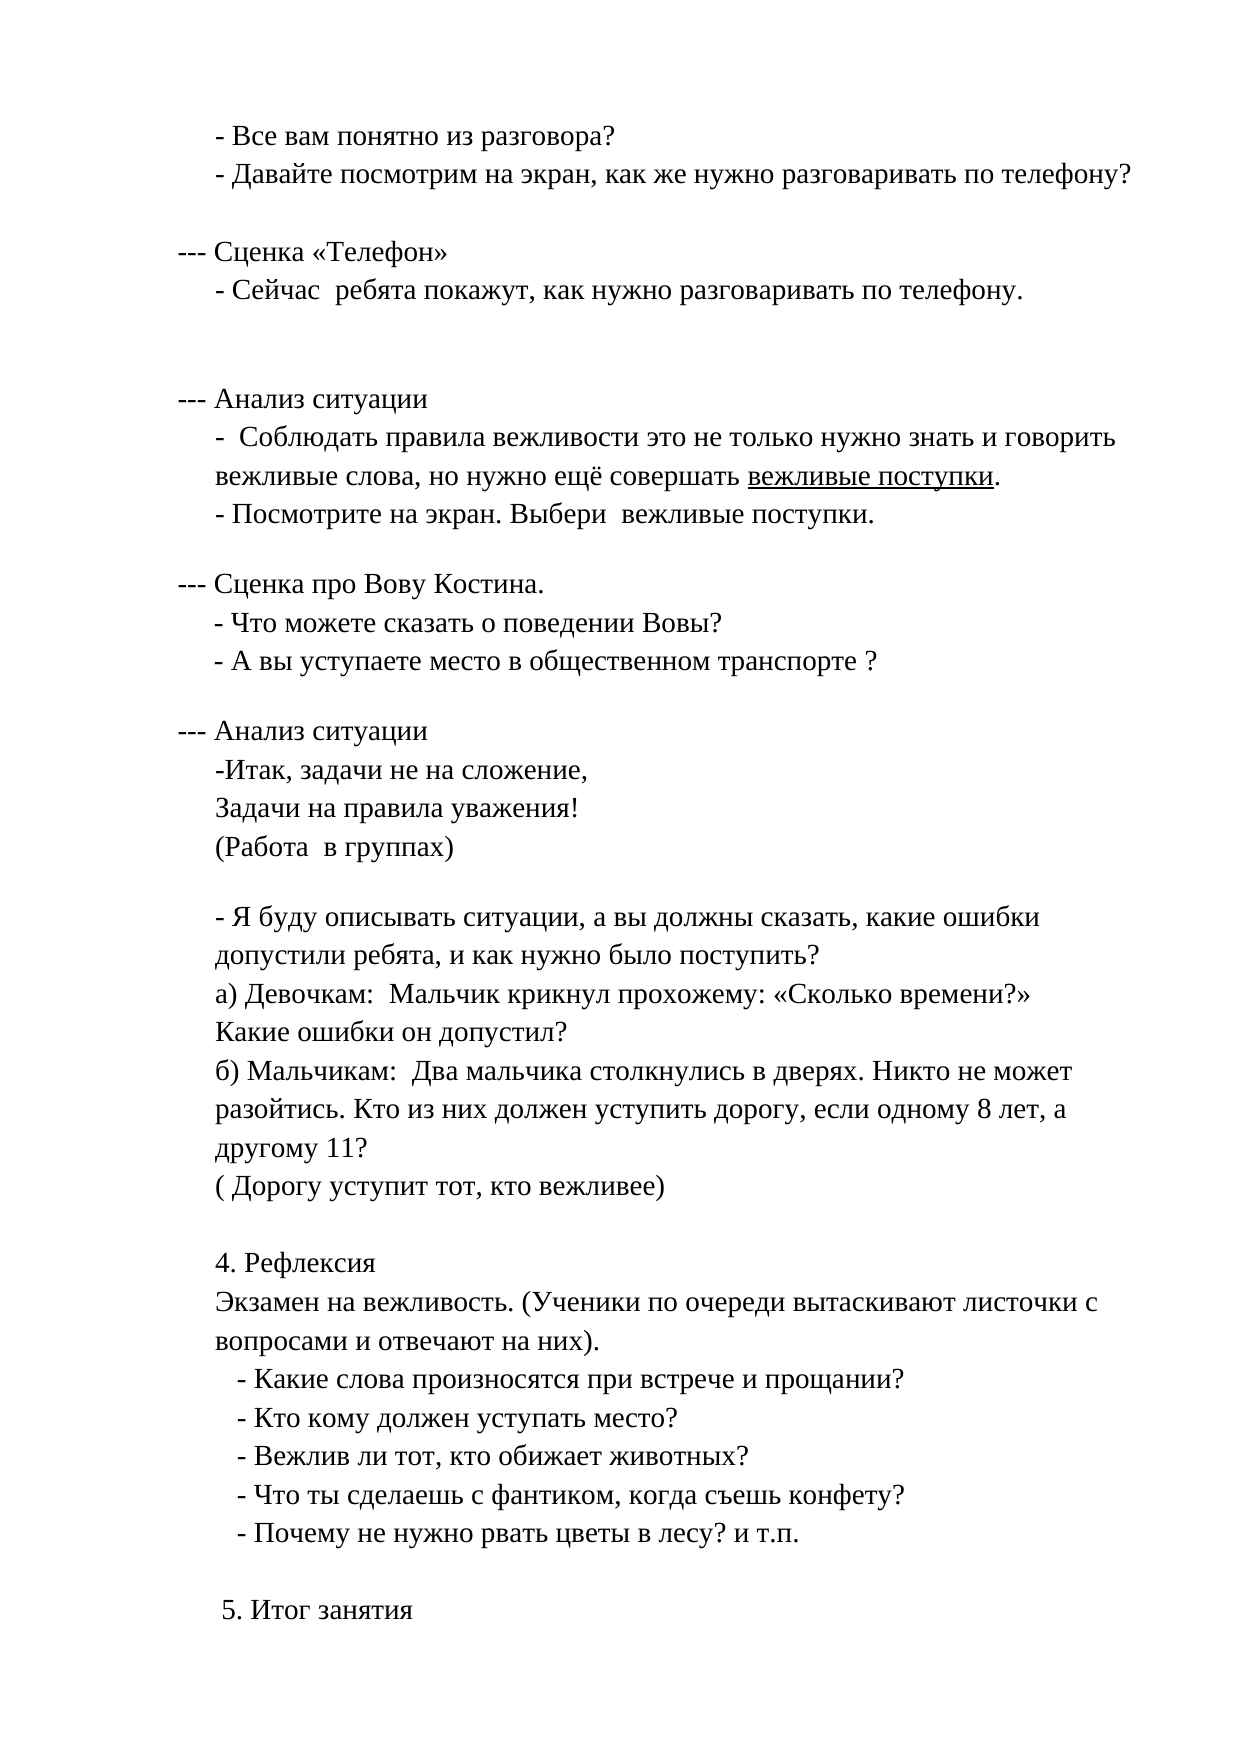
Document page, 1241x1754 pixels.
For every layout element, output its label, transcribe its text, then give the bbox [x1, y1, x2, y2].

list 4. Рефлексия [215, 1246, 1152, 1279]
list - Что ты сделаешь с фантиком, когда съешь конфету? [215, 1477, 1152, 1510]
list -Итак, задачи не на сложение, Задачи на правила уважения! (Работа в группах) [215, 752, 1152, 894]
list 5. Итог занятия [177, 1592, 1152, 1626]
list - Я буду описывать ситуации, а вы должны сказать, какие ошибки допустили ребята, и как нужно было поступить? [215, 899, 1152, 971]
list --- Анализ ситуации [177, 713, 1152, 747]
list --- Анализ ситуации [177, 381, 1152, 414]
list - Соблюдать правила вежливости это не только нужно знать и говорить вежливые слова, но нужно ещё совершать вежливые поступки. - Посмотрите на экран. Выбери вежливые поступки. [215, 419, 1152, 562]
list а) Девочкам: Мальчик крикнул прохожему: «Сколько времени?» Какие ошибки он допустил? б) Мальчикам: Два мальчика столкнулись в дверях. Никто не может разойтись. Кто из них должен уступить дорогу, если одному 8 лет, а другому 11? ( Дорогу уступит тот, кто вежливее) [215, 976, 1152, 1202]
list --- Сценка про Вову Костина. - Что можете сказать о поведении Вовы? - А вы уступаете место в общественном транспорте ? [177, 566, 1152, 709]
list --- Сценка «Телефон» [177, 234, 1152, 267]
list Экзамен на вежливость. (Ученики по очереди вытаскивают листочки с вопросами и отвечают на них). [215, 1284, 1152, 1356]
list - Сейчас ребята покажут, как нужно разговаривать по телефону. [215, 272, 1152, 306]
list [215, 118, 1152, 190]
list - Кто кому должен уступать место? [215, 1400, 1152, 1433]
list - Вежлив ли тот, кто обижает животных? [215, 1438, 1152, 1472]
list - Какие слова произносятся при встрече и прощании? [215, 1361, 1152, 1395]
list - Почему не нужно рвать цветы в лесу? и т.п. [215, 1515, 1152, 1549]
